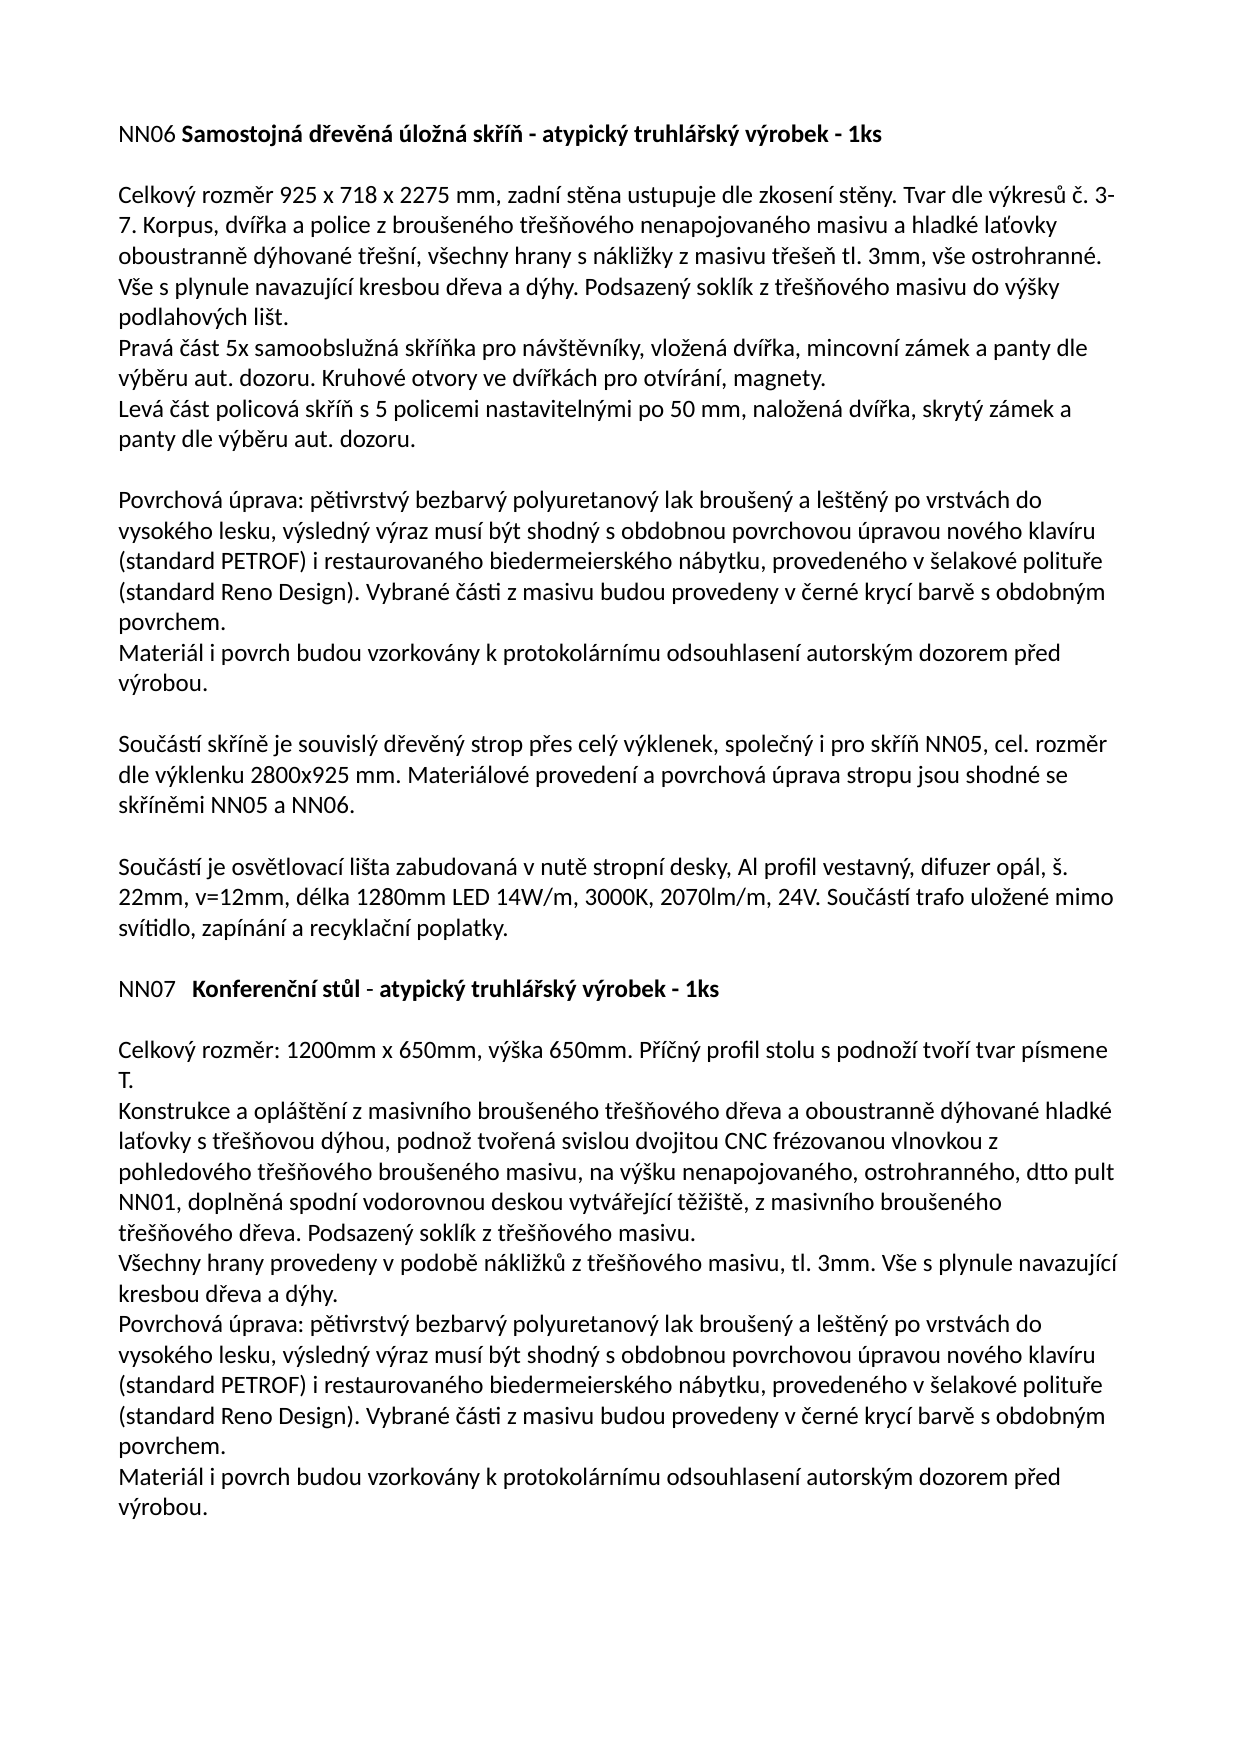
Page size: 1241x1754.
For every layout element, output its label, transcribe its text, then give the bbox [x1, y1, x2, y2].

text Celkový rozměr: 1200mm x 650mm, výška 650mm. Příčný profil stolu s podnoží tvoří tvar písmene T. [118, 1034, 1122, 1095]
text NN07 Konferenční stůl - atypický truhlářský výrobek - 1ks [118, 973, 1122, 1003]
text Všechny hrany provedeny v podobě nákližků z třešňového masivu, tl. 3mm. Vše s plynule navazující kresbou dřeva a dýhy. [118, 1247, 1122, 1308]
text Konstrukce a opláštění z masivního broušeného třešňového dřeva a oboustranně dýhované hladké laťovky s třešňovou dýhou, podnož tvořená svislou dvojitou CNC frézovanou vlnovkou z pohledového třešňového broušeného masivu, na výšku nenapojovaného, ostrohranného, dtto pult NN01, doplněná spodní vodorovnou deskou vytvářející těžiště, z masivního broušeného třešňového dřeva. Podsazený soklík z třešňového masivu. [118, 1095, 1122, 1247]
text Celkový rozměr 925 x 718 x 2275 mm, zadní stěna ustupuje dle zkosení stěny. Tvar dle výkresů č. 3-7. Korpus, dvířka a police z broušeného třešňového nenapojovaného masivu a hladké laťovky oboustranně dýhované třešní, všechny hrany s nákližky z masivu třešeň tl. 3mm, vše ostrohranné. Vše s plynule navazující kresbou dřeva a dýhy. Podsazený soklík z třešňového masivu do výšky podlahových lišt. [118, 179, 1122, 332]
text Materiál i povrch budou vzorkovány k protokolárnímu odsouhlasení autorským dozorem před výrobou. [118, 637, 1122, 698]
text Povrchová úprava: pětivrstvý bezbarvý polyuretanový lak broušený a leštěný po vrstvách do vysokého lesku, výsledný výraz musí být shodný s obdobnou povrchovou úpravou nového klavíru (standard PETROF) i restaurovaného biedermeierského nábytku, provedeného v šelakové polituře (standard Reno Design). Vybrané části z masivu budou provedeny v černé krycí barvě s obdobným povrchem. [118, 484, 1122, 637]
text NN06 Samostojná dřevěná úložná skříň - atypický truhlářský výrobek - 1ks [118, 118, 1122, 149]
text Povrchová úprava: pětivrstvý bezbarvý polyuretanový lak broušený a leštěný po vrstvách do vysokého lesku, výsledný výraz musí být shodný s obdobnou povrchovou úpravou nového klavíru (standard PETROF) i restaurovaného biedermeierského nábytku, provedeného v šelakové polituře (standard Reno Design). Vybrané části z masivu budou provedeny v černé krycí barvě s obdobným povrchem. [118, 1308, 1122, 1461]
text Součástí skříně je souvislý dřevěný strop přes celý výklenek, společný i pro skříň NN05, cel. rozměr dle výklenku 2800x925 mm. Materiálové provedení a povrchová úprava stropu jsou shodné se skříněmi NN05 a NN06. [118, 728, 1122, 820]
text Materiál i povrch budou vzorkovány k protokolárnímu odsouhlasení autorským dozorem před výrobou. [118, 1461, 1122, 1522]
text Pravá část 5x samoobslužná skříňka pro návštěvníky, vložená dvířka, mincovní zámek a panty dle výběru aut. dozoru. Kruhové otvory ve dvířkách pro otvírání, magnety. [118, 332, 1122, 393]
text Levá část policová skříň s 5 policemi nastavitelnými po 50 mm, naložená dvířka, skrytý zámek a panty dle výběru aut. dozoru. [118, 393, 1122, 454]
text Součástí je osvětlovací lišta zabudovaná v nutě stropní desky, Al profil vestavný, difuzer opál, š. 22mm, v=12mm, délka 1280mm LED 14W/m, 3000K, 2070lm/m, 24V. Součástí trafo uložené mimo svítidlo, zapínání a recyklační poplatky. [118, 851, 1122, 942]
